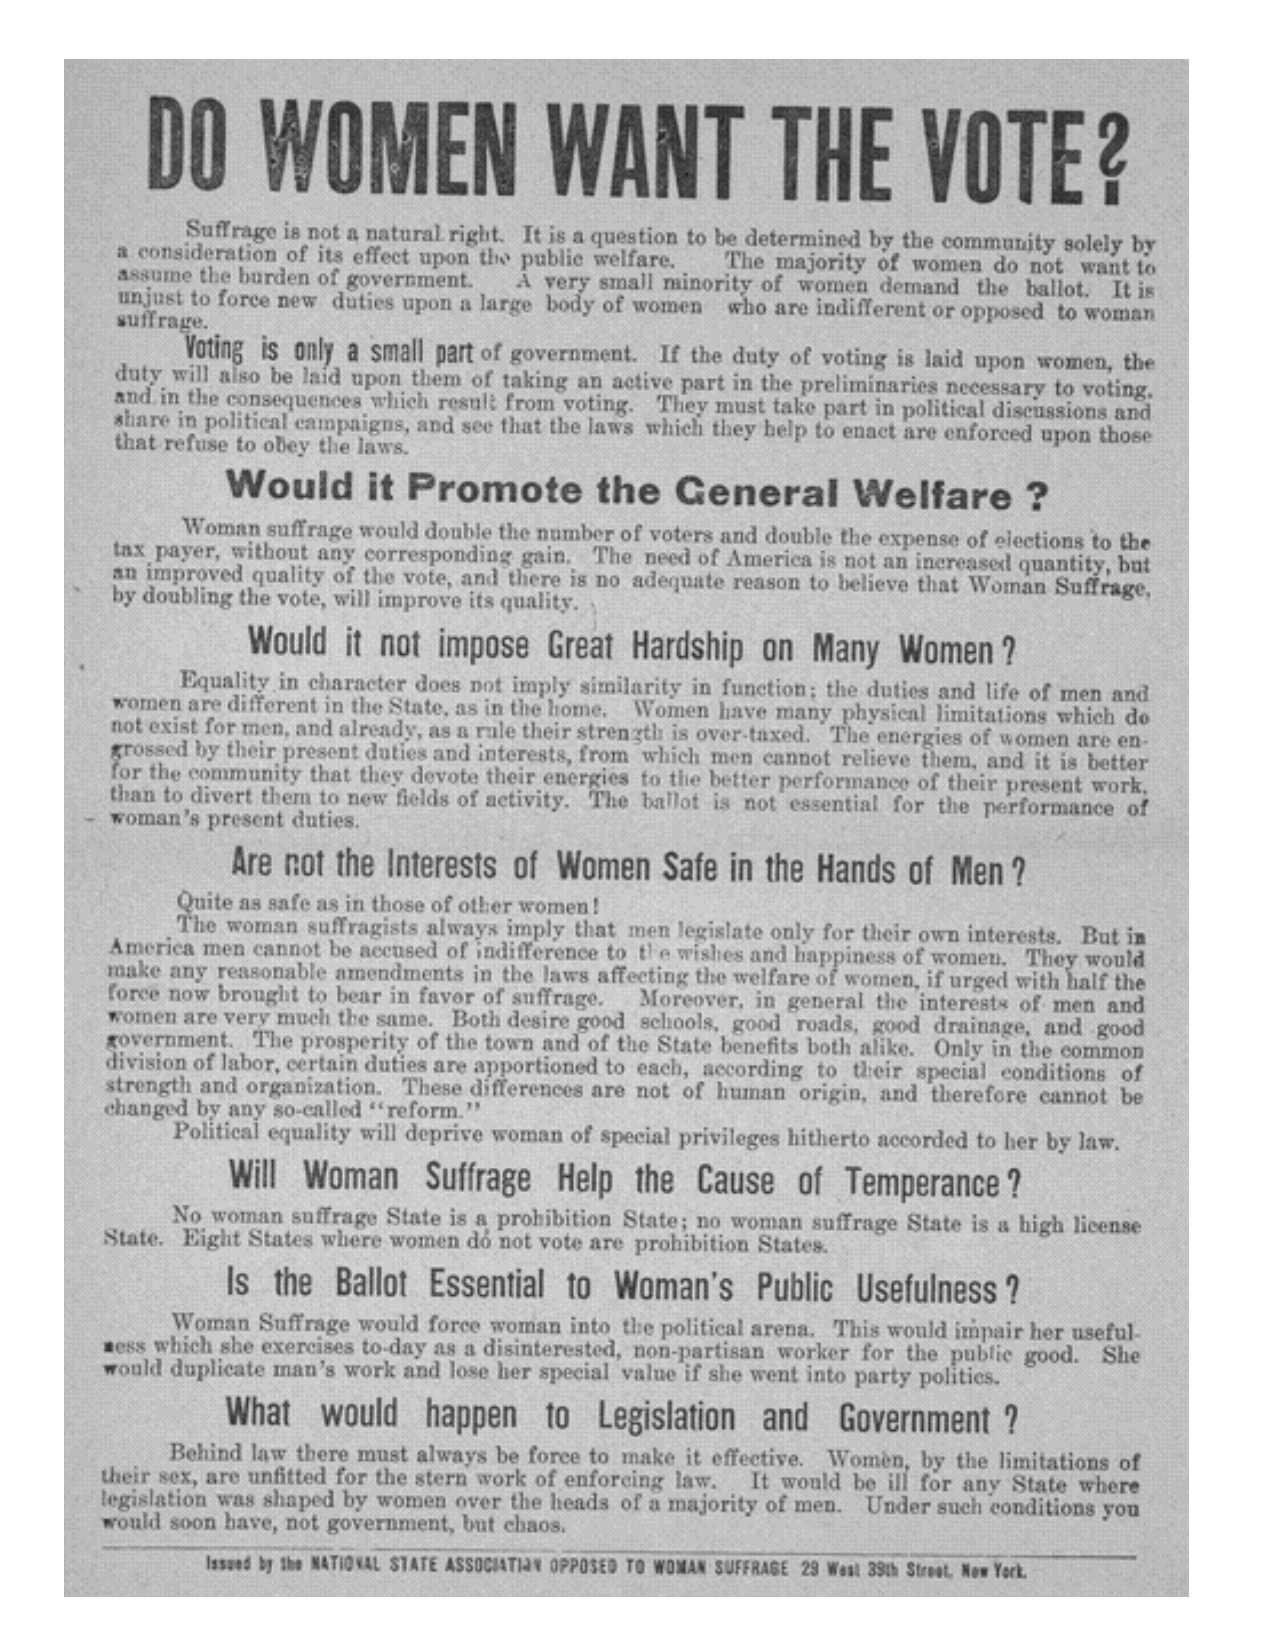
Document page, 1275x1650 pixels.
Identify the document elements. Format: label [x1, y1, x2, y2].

picture [64, 59, 1189, 1597]
